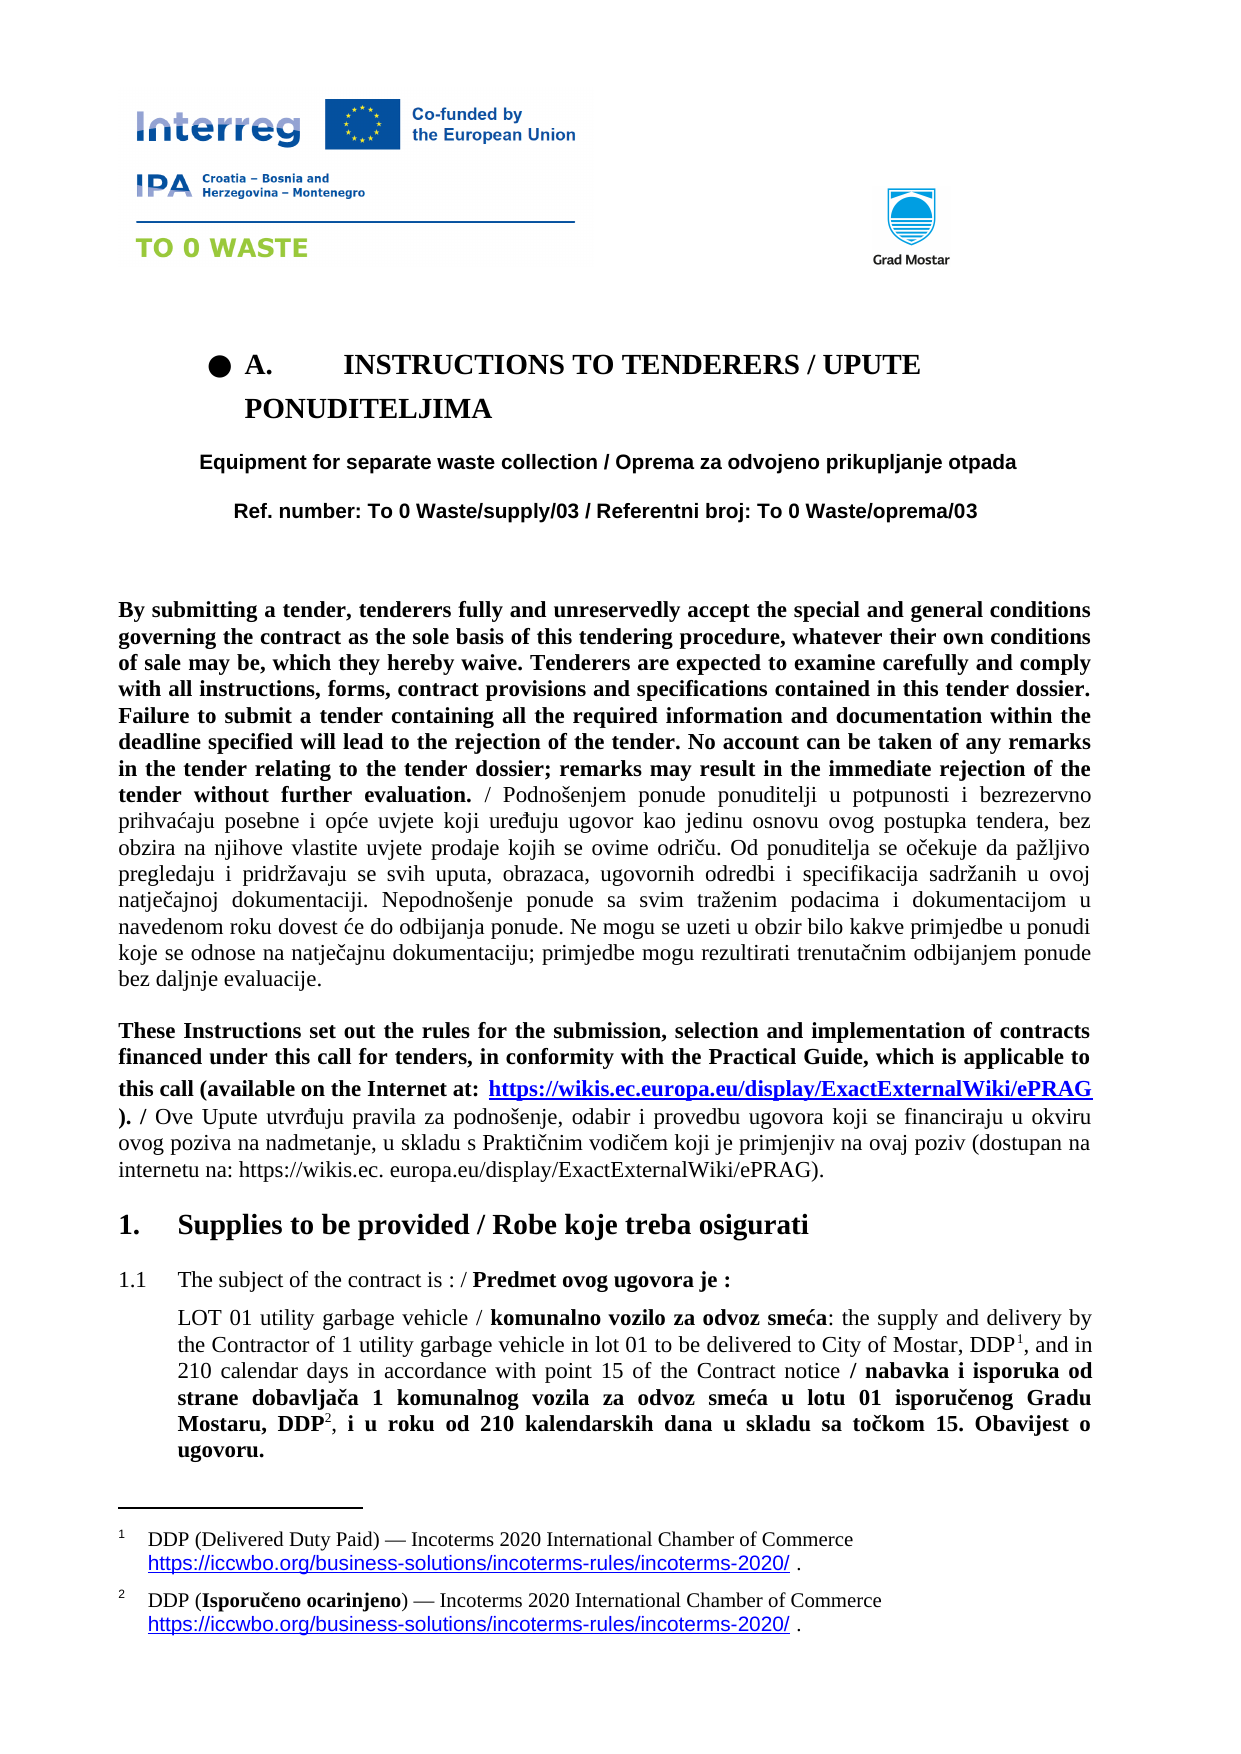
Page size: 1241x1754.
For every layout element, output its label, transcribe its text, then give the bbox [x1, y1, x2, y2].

subtitle A. INSTRUCTIONS TO TENDERERS / UPUTE PONUDITELJIMA [207, 331, 1092, 424]
subtitle Supplies to be provided / Robe koje treba osigurati [118, 1207, 1092, 1241]
subtitle LOT 01 utility garbage vehicle / komunalno vozilo za odvoz smeća: the supply and delivery by the Contractor of 1 utility garbage vehicle in lot 01 to be delivered to City of Mostar, DDP, and in 210 calendar days in accordance with point 15 of the Contract notice / nabavka i isporuka od strane dobavljača 1 komunalnog vozila za odvoz smeća u lotu 01 isporučenog Gradu Mostaru, DDP, i u roku od 210 kalendarskih dana u skladu sa točkom 15. Obavijest o ugovoru. [177, 1304, 1092, 1463]
text Equipment for separate waste collection / Oprema za odvojeno prikupljanje otpada [118, 449, 1092, 473]
picture [118, 87, 595, 267]
subtitle These Instructions set out the rules for the submission, selection and implementation of contracts financed under this call for tenders, in conformity with the Practical Guide, which is applicable to this call (available on the Internet at: https://wikis.ec.europa.eu/display/ExactExternalWiki/ePRAG ). / Ove Upute utvrđuju pravila za podnošenje, odabir i provedbu ugovora koji se financiraju u okviru ovog poziva na nadmetanje, u skladu s Praktičnim vodičem koji je primjenjiv na ovaj poziv (dostupan na internetu na: https://wikis.ec. europa.eu/display/ExactExternalWiki/ePRAG). [118, 1017, 1092, 1182]
subtitle 1.1 The subject of the contract is : / Predmet ovog ugovora je : [118, 1266, 1092, 1292]
picture [871, 186, 952, 267]
text Ref. number: To 0 Waste/supply/03 / Referentni broj: To 0 Waste/oprema/03 [118, 498, 1092, 522]
subtitle By submitting a tender, tenderers fully and unreservedly accept the special and general conditions governing the contract as the sole basis of this tendering procedure, whatever their own conditions of sale may be, which they hereby waive. Tenderers are expected to examine carefully and comply with all instructions, forms, contract provisions and specifications contained in this tender dossier. Failure to submit a tender containing all the required information and documentation within the deadline specified will lead to the rejection of the tender. No account can be taken of any remarks in the tender relating to the tender dossier; remarks may result in the immediate rejection of the tender without further evaluation. / Podnošenjem ponude ponuditelji u potpunosti i bezrezervno prihvaćaju posebne i opće uvjete koji uređuju ugovor kao jedinu osnovu ovog postupka tendera, bez obzira na njihove vlastite uvjete prodaje kojih se ovime odriču. Od ponuditelja se očekuje da pažljivo pregledaju i pridržavaju se svih uputa, obrazaca, ugovornih odredbi i specifikacija sadržanih u ovoj natječajnoj dokumentaciji. Nepodnošenje ponude sa svim traženim podacima i dokumentacijom u navedenom roku dovest će do odbijanja ponude. Ne mogu se uzeti u obzir bilo kakve primjedbe u ponudi koje se odnose na natječajnu dokumentaciju; primjedbe mogu rezultirati trenutačnim odbijanjem ponude bez daljnje evaluacije. [118, 596, 1092, 992]
